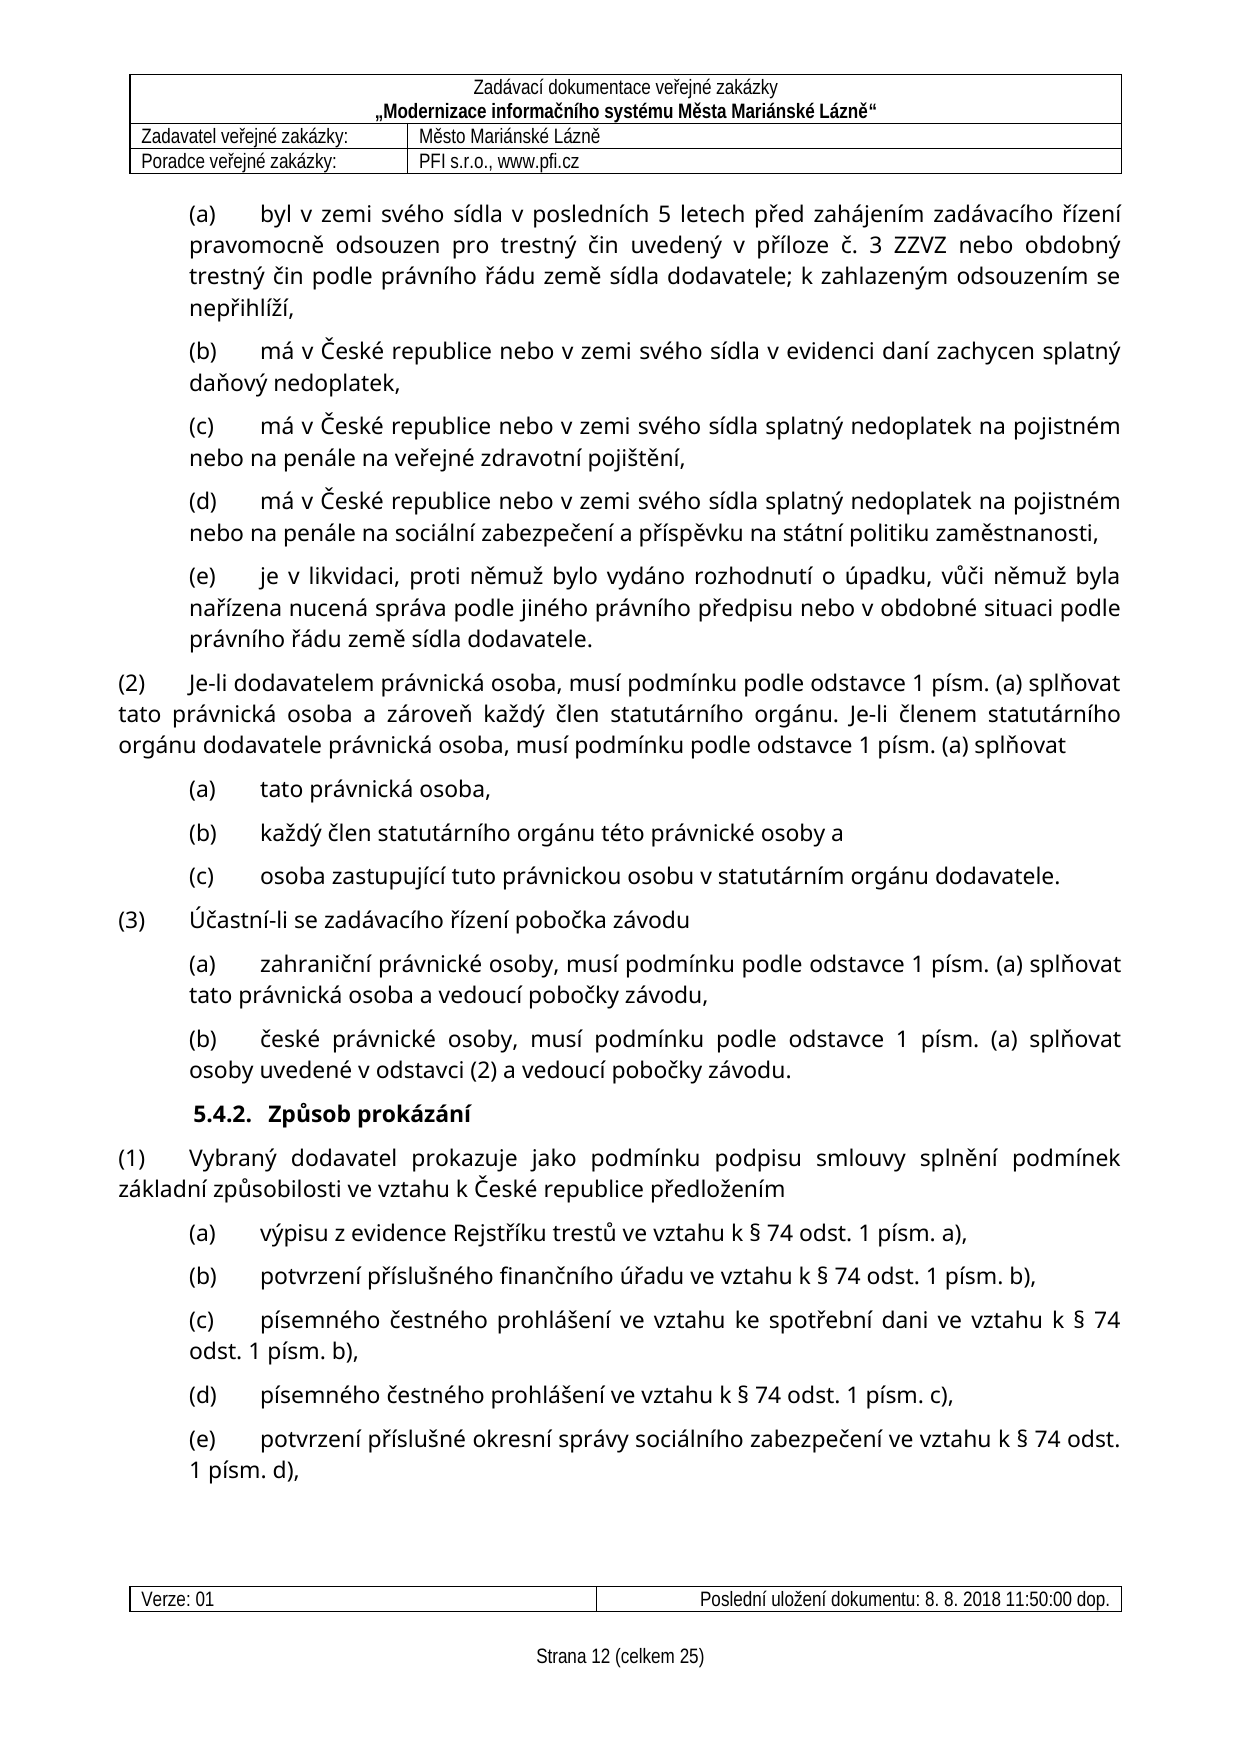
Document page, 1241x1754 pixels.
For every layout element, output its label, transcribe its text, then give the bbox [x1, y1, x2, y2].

text potvrzení příslušného finančního úřadu ve vztahu k § 74 odst. 1 písm. b), [189, 1260, 1122, 1292]
text Účastní-li se zadávacího řízení pobočka závodu [118, 904, 1122, 935]
text tato právnická osoba, [189, 773, 1122, 804]
text Vybraný dodavatel prokazuje jako podmínku podpisu smlouvy splnění podmínek základní způsobilosti ve vztahu k České republice předložením [118, 1142, 1122, 1204]
text výpisu z evidence Rejstříku trestů ve vztahu k § 74 odst. 1 písm. a), [189, 1217, 1122, 1248]
text osoba zastupující tuto právnickou osobu v statutárním orgánu dodavatele. [189, 860, 1122, 892]
text každý člen statutárního orgánu této právnické osoby a [189, 817, 1122, 848]
text potvrzení příslušné okresní správy sociálního zabezpečení ve vztahu k § 74 odst. 1 písm. d), [189, 1423, 1122, 1485]
text Je-li dodavatelem právnická osoba, musí podmínku podle odstavce 1 písm. (a) splňovat tato právnická osoba a zároveň každý člen statutárního orgánu. Je-li členem statutárního orgánu dodavatele právnická osoba, musí podmínku podle odstavce 1 písm. (a) splňovat [118, 667, 1122, 760]
text zahraniční právnické osoby, musí podmínku podle odstavce 1 písm. (a) splňovat tato právnická osoba a vedoucí pobočky závodu, [189, 948, 1122, 1010]
text písemného čestného prohlášení ve vztahu ke spotřební dani ve vztahu k § 74 odst. 1 písm. b), [189, 1304, 1122, 1367]
text má v České republice nebo v zemi svého sídla v evidenci daní zachycen splatný daňový nedoplatek, [189, 335, 1122, 398]
subtitle Způsob prokázání [193, 1098, 1122, 1129]
text české právnické osoby, musí podmínku podle odstavce 1 písm. (a) splňovat osoby uvedené v odstavci (2) a vedoucí pobočky závodu. [189, 1023, 1122, 1085]
text písemného čestného prohlášení ve vztahu k § 74 odst. 1 písm. c), [189, 1379, 1122, 1410]
text byl v zemi svého sídla v posledních 5 letech před zahájením zadávacího řízení pravomocně odsouzen pro trestný čin uvedený v příloze č. 3 ZZVZ nebo obdobný trestný čin podle právního řádu země sídla dodavatele; k zahlazeným odsouzením se nepřihlíží, [189, 198, 1122, 323]
text má v České republice nebo v zemi svého sídla splatný nedoplatek na pojistném nebo na penále na veřejné zdravotní pojištění, [189, 410, 1122, 473]
text je v likvidaci, proti němuž bylo vydáno rozhodnutí o úpadku, vůči němuž byla nařízena nucená správa podle jiného právního předpisu nebo v obdobné situaci podle právního řádu země sídla dodavatele. [189, 560, 1122, 654]
text má v České republice nebo v zemi svého sídla splatný nedoplatek na pojistném nebo na penále na sociální zabezpečení a příspěvku na státní politiku zaměstnanosti, [189, 485, 1122, 548]
